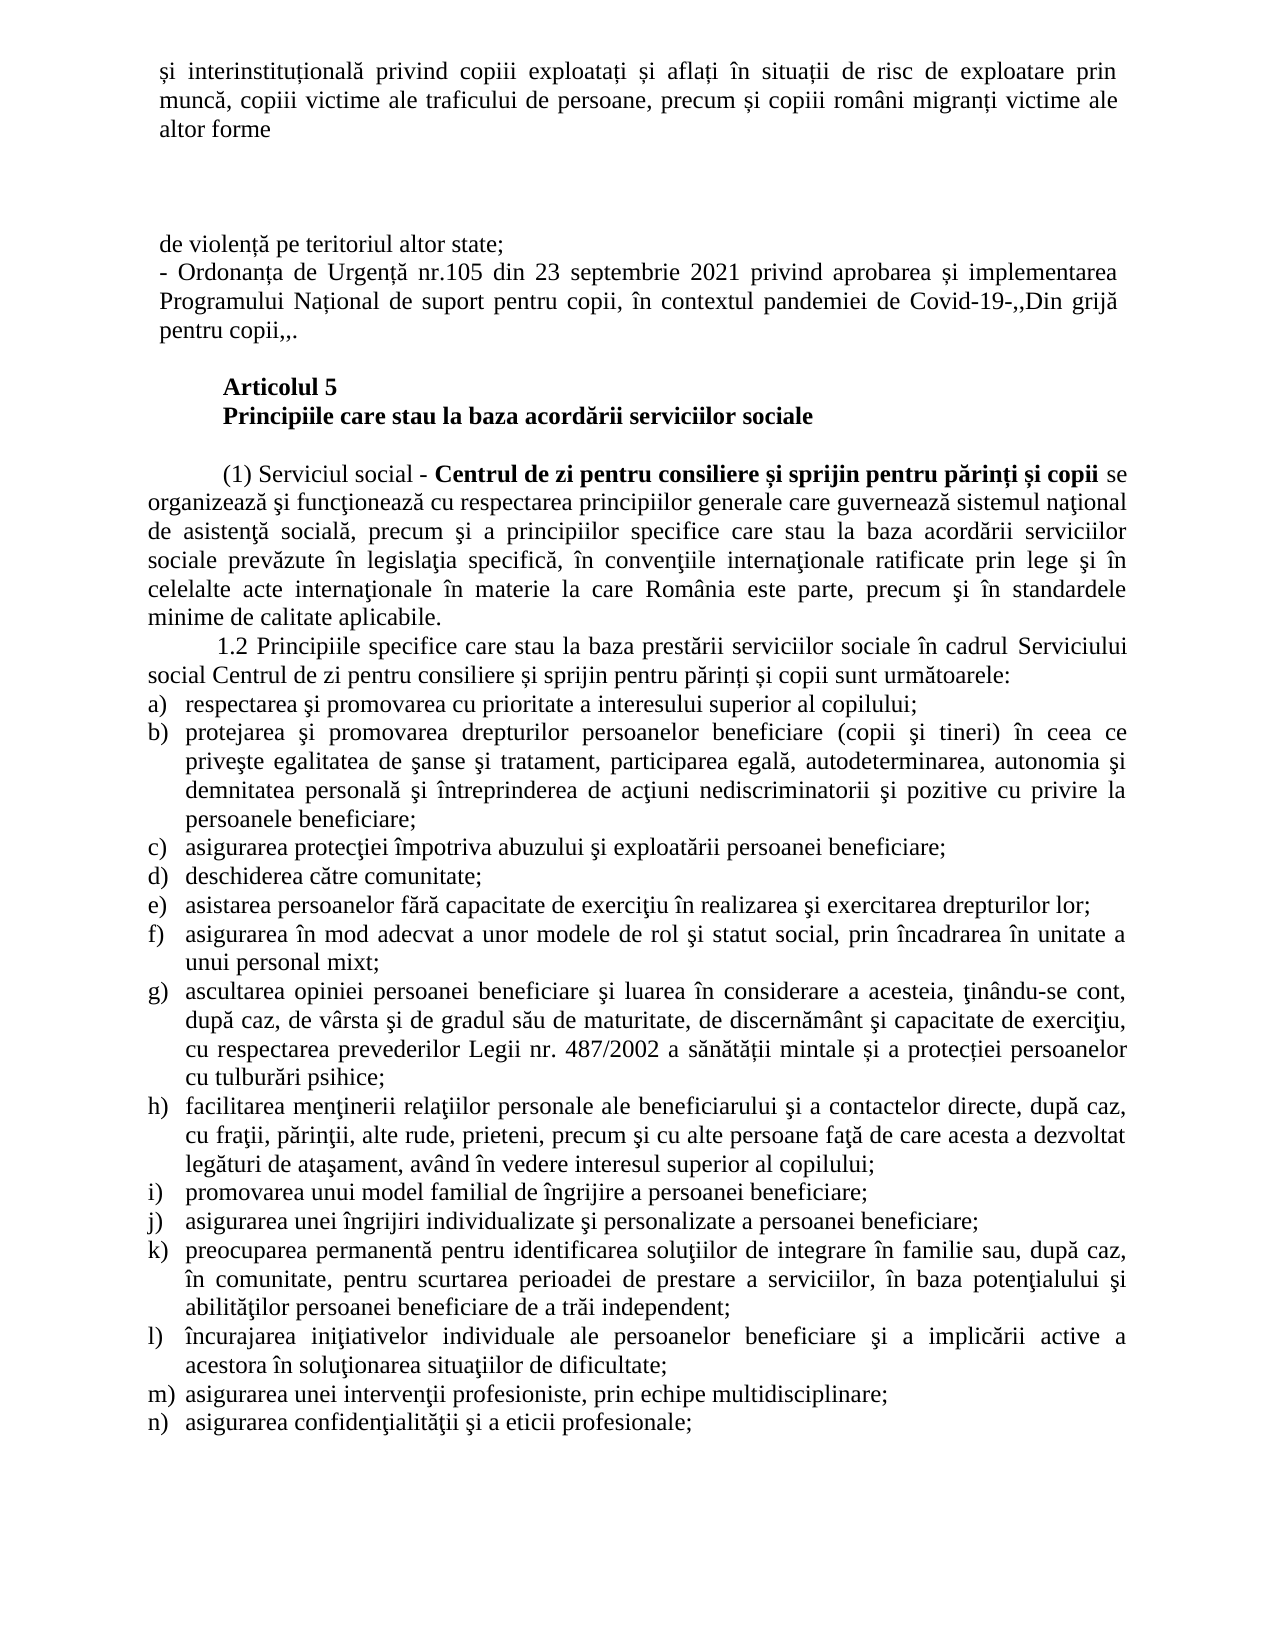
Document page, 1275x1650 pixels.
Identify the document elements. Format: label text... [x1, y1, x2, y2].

text Principiile care stau la baza acordării serviciilor sociale [148, 401, 1127, 430]
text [159, 56, 1118, 142]
list asigurarea confidenţialităţii şi a eticii profesionale; [148, 1407, 1127, 1436]
list ascultarea opiniei persoanei beneficiare şi luarea în considerare a acesteia, ţinându-se cont, după caz, de vârsta şi de gradul său de maturitate, de discernământ şi capacitate de exerciţiu, cu respectarea prevederilor Legii nr. 487/2002 a sănătății mintale și a protecției persoanelor cu tulburări psihice; [148, 976, 1127, 1091]
list respectarea şi promovarea cu prioritate a interesului superior al copilului; [148, 689, 1127, 717]
list preocuparea permanentă pentru identificarea soluţiilor de integrare în familie sau, după caz, în comunitate, pentru scurtarea perioadei de prestare a serviciilor, în baza potenţialului şi abilităţilor persoanei beneficiare de a trăi independent; [148, 1235, 1127, 1321]
text (1) Serviciul social - Centrul de zi pentru consiliere și sprijin pentru părinți și copii se organizează şi funcţionează cu respectarea principiilor generale care guvernează sistemul naţional de asistenţă socială, precum şi a principiilor specifice care stau la baza acordării serviciilor sociale prevăzute în legislaţia specifică, în convenţiile internaţionale ratificate prin lege şi în celelalte acte internaţionale în materie la care România este parte, precum şi în standardele minime de calitate aplicabile. [148, 459, 1127, 631]
list facilitarea menţinerii relaţiilor personale ale beneficiarului şi a contactelor directe, după caz, cu fraţii, părinţii, alte rude, prieteni, precum şi cu alte persoane faţă de care acesta a dezvoltat legături de ataşament, având în vedere interesul superior al copilului; [148, 1091, 1127, 1177]
text Articolul 5 [148, 372, 1127, 401]
list asistarea persoanelor fără capacitate de exerciţiu în realizarea şi exercitarea drepturilor lor; [148, 890, 1127, 919]
text 1.2 Principiile specifice care stau la baza prestării serviciilor sociale în cadrul Serviciului social Centrul de zi pentru consiliere și sprijin pentru părinți și copii sunt următoarele: [148, 631, 1127, 689]
list încurajarea iniţiativelor individuale ale persoanelor beneficiare şi a implicării active a acestora în soluţionarea situaţiilor de dificultate; [148, 1321, 1127, 1379]
text de violență pe teritoriul altor state; [159, 229, 1118, 257]
list asigurarea în mod adecvat a unor modele de rol şi statut social, prin încadrarea în unitate a unui personal mixt; [148, 919, 1127, 976]
list asigurarea unei îngrijiri individualizate şi personalizate a persoanei beneficiare; [148, 1206, 1127, 1235]
list asigurarea protecţiei împotriva abuzului şi exploatării persoanei beneficiare; [148, 832, 1127, 861]
list protejarea şi promovarea drepturilor persoanelor beneficiare (copii şi tineri) în ceea ce priveşte egalitatea de şanse şi tratament, participarea egală, autodeterminarea, autonomia şi demnitatea personală şi întreprinderea de acţiuni nediscriminatorii şi pozitive cu privire la persoanele beneficiare; [148, 717, 1127, 832]
list deschiderea către comunitate; [148, 861, 1127, 890]
text - Ordonanța de Urgență nr.105 din 23 septembrie 2021 privind aprobarea și implementarea Programului Național de suport pentru copii, în contextul pandemiei de Covid-19-,,Din grijă pentru copii,,. [159, 257, 1118, 344]
list asigurarea unei intervenţii profesioniste, prin echipe multidisciplinare; [148, 1379, 1127, 1407]
list promovarea unui model familial de îngrijire a persoanei beneficiare; [148, 1177, 1127, 1206]
